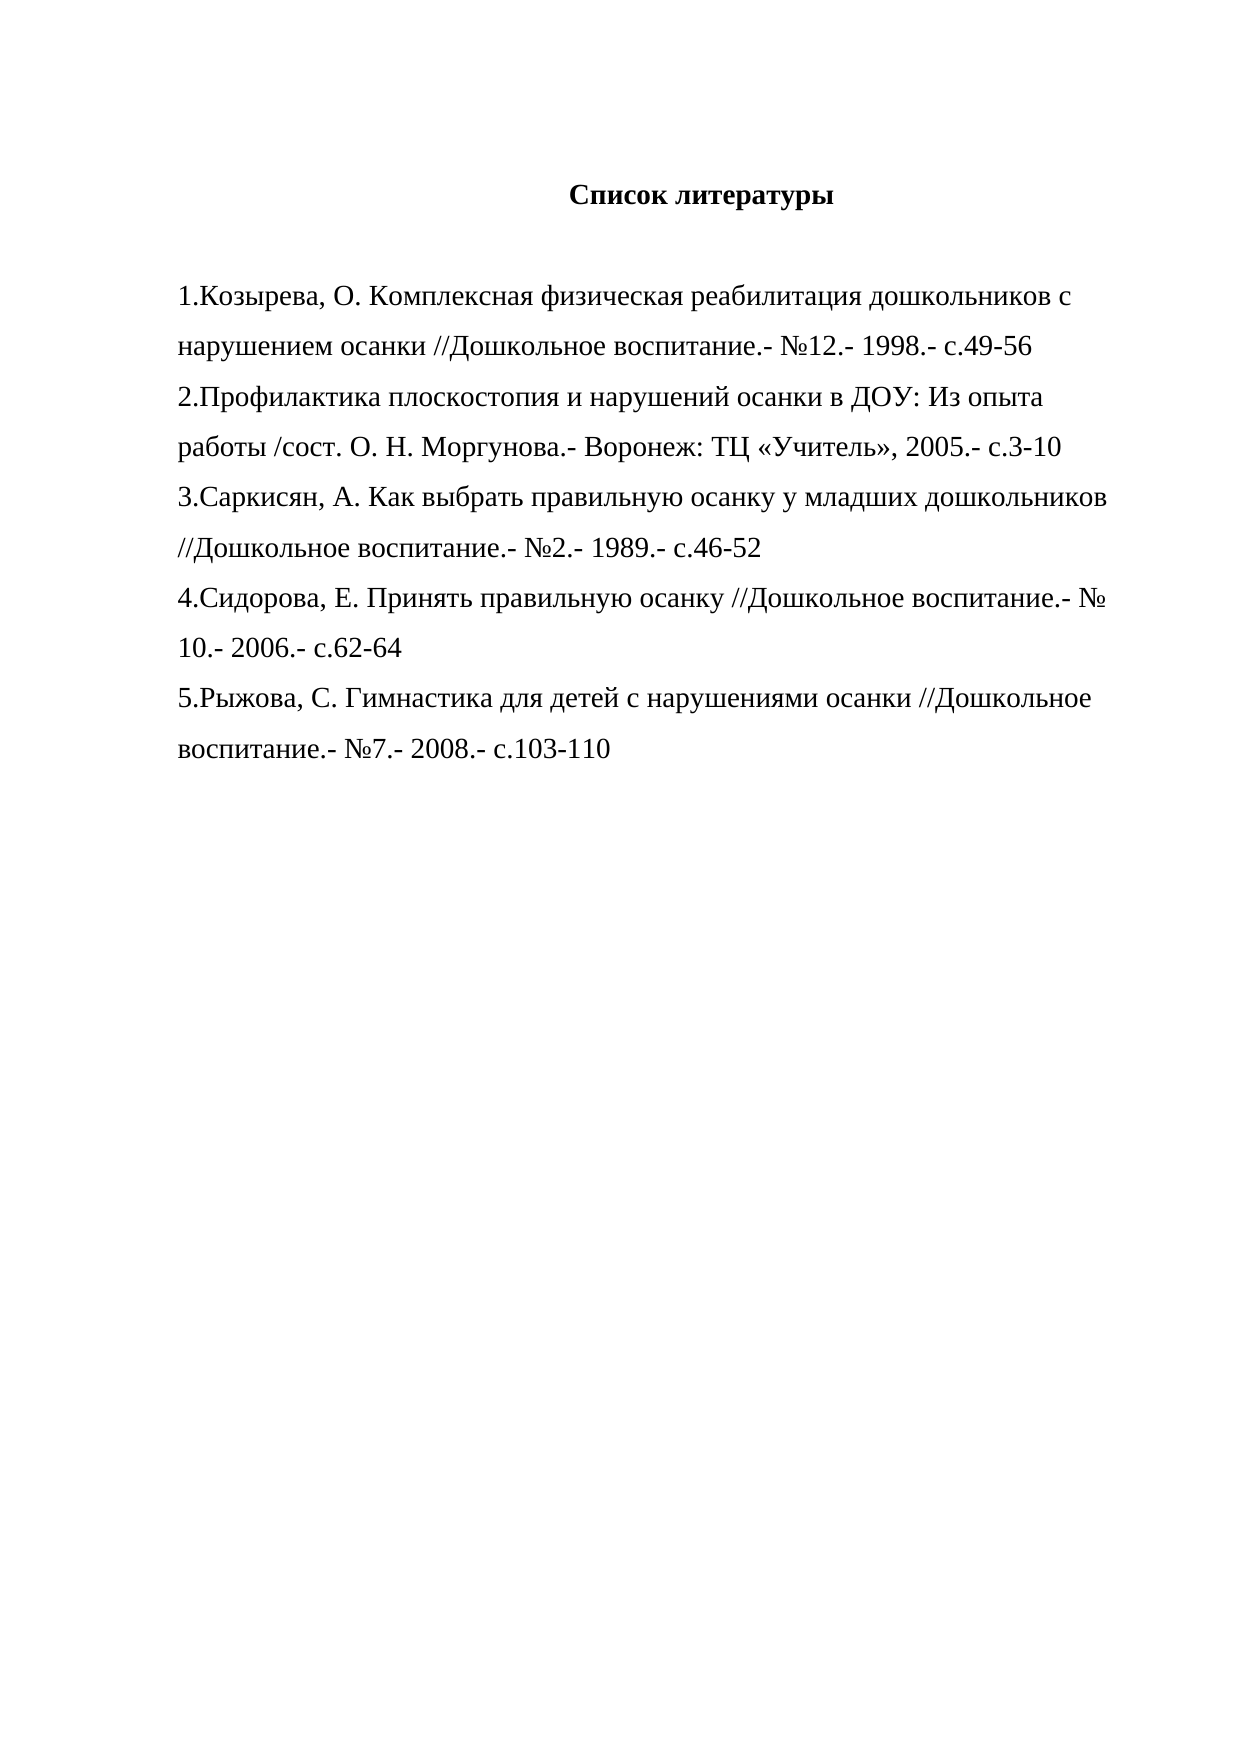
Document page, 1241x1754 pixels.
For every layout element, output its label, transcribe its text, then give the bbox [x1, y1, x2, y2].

text 4.Сидорова, Е. Принять правильную осанку //Дошкольное воспитание.- № 10.- 2006.- с.62-64 [177, 580, 1152, 664]
text 2.Профилактика плоскостопия и нарушений осанки в ДОУ: Из опыта работы /сост. О. Н. Моргунова.- Воронеж: ТЦ «Учитель», 2005.- с.3-10 [177, 379, 1152, 463]
text Список литературы [177, 177, 1152, 211]
text 1.Козырева, О. Комплексная физическая реабилитация дошкольников с нарушением осанки //Дошкольное воспитание.- №12.- 1998.- с.49-56 [177, 278, 1152, 362]
text 3.Саркисян, А. Как выбрать правильную осанку у младших дошкольников //Дошкольное воспитание.- №2.- 1989.- с.46-52 [177, 479, 1152, 563]
text 5.Рыжова, С. Гимнастика для детей с нарушениями осанки //Дошкольное воспитание.- №7.- 2008.- с.103-110 [177, 681, 1152, 764]
